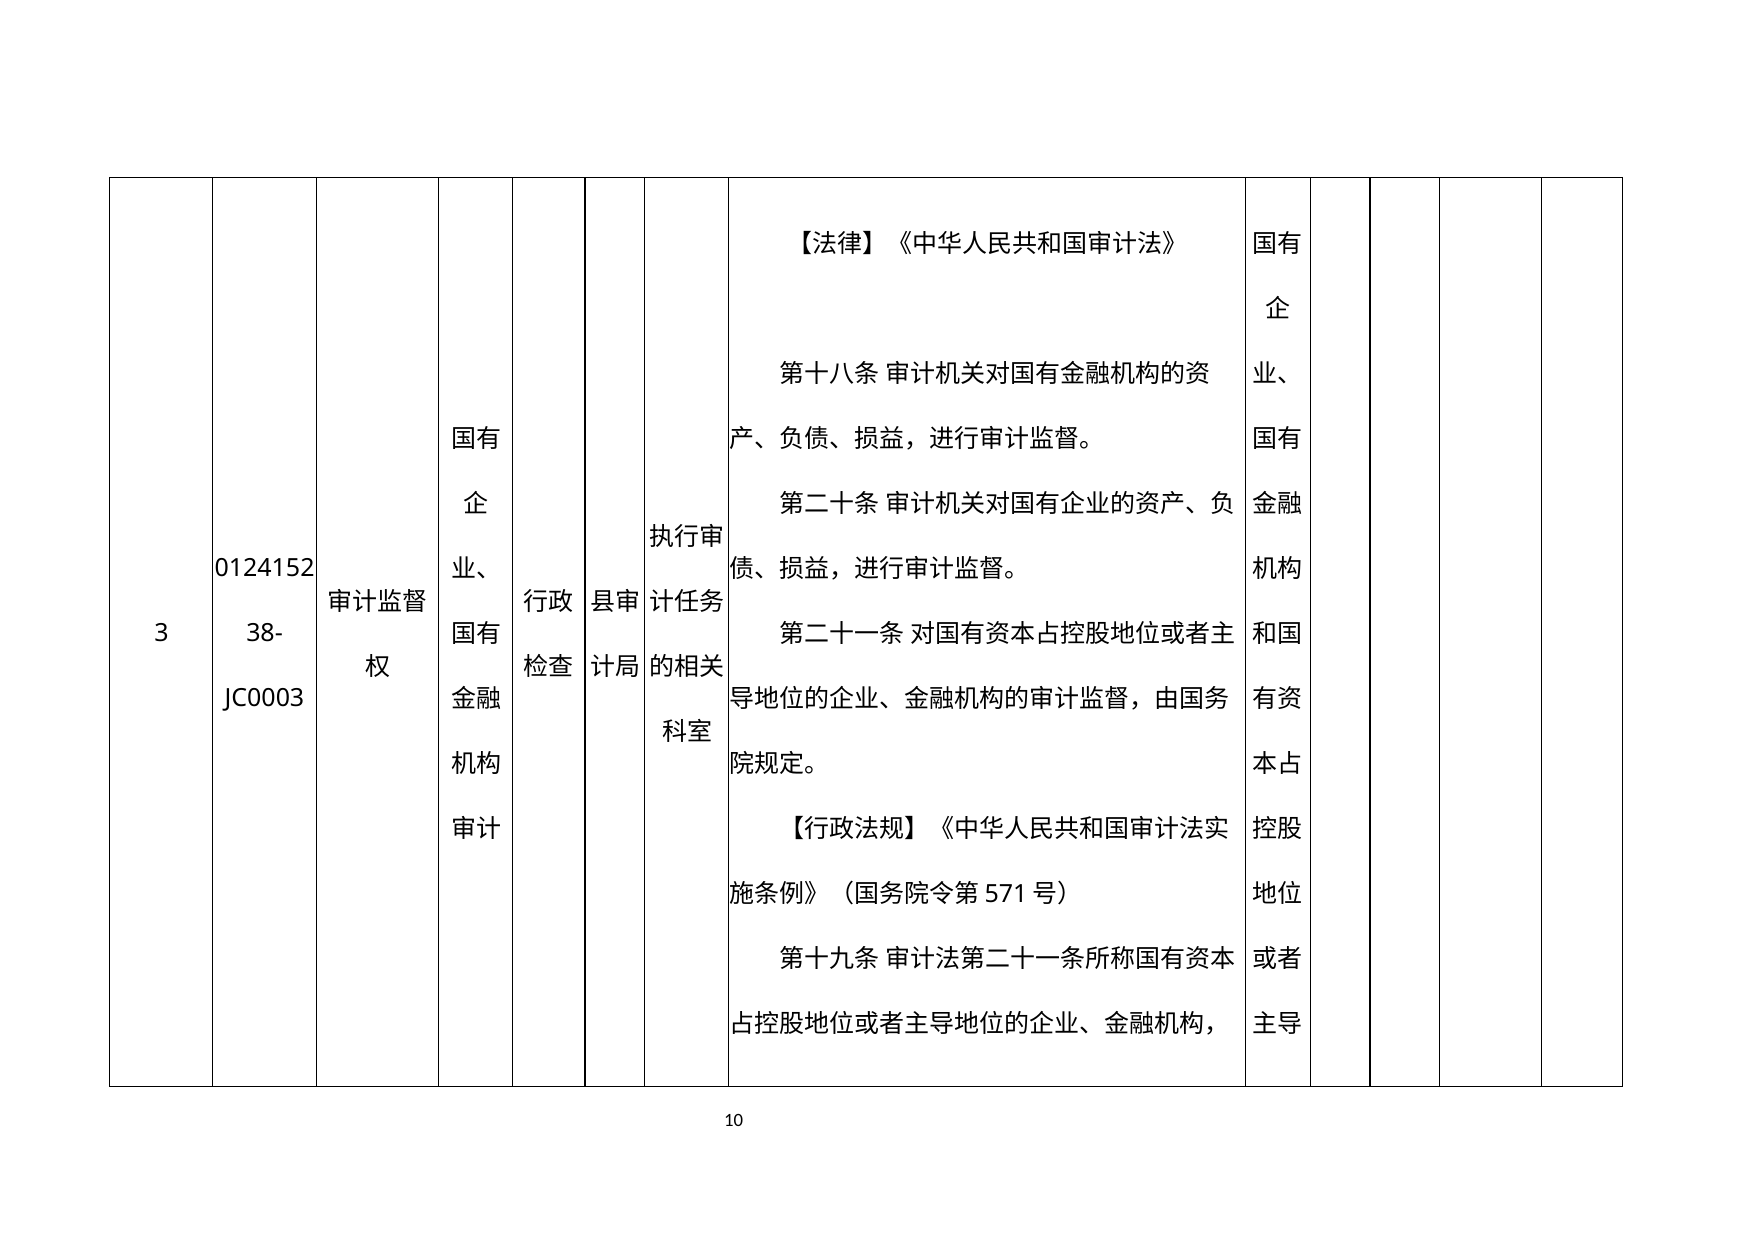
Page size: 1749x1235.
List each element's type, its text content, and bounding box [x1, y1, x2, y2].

table_cell [1542, 178, 1622, 1086]
table_cell [1311, 178, 1369, 1086]
table_cell 国有企业、国有金融机构审计 [439, 178, 512, 1086]
table_cell 012415238-JC0003 [213, 178, 316, 1086]
table_cell 行政检查 [513, 178, 584, 1086]
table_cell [1246, 178, 1310, 1086]
table_cell 3 [110, 178, 212, 1086]
table_cell 执行审计任务的相关科室 [645, 178, 728, 1086]
table_cell 县审计局 [586, 178, 644, 1086]
table_cell 审计监督权 [317, 178, 438, 1086]
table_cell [729, 178, 1245, 1086]
table_cell [1371, 178, 1439, 1086]
table_cell [1440, 178, 1541, 1086]
